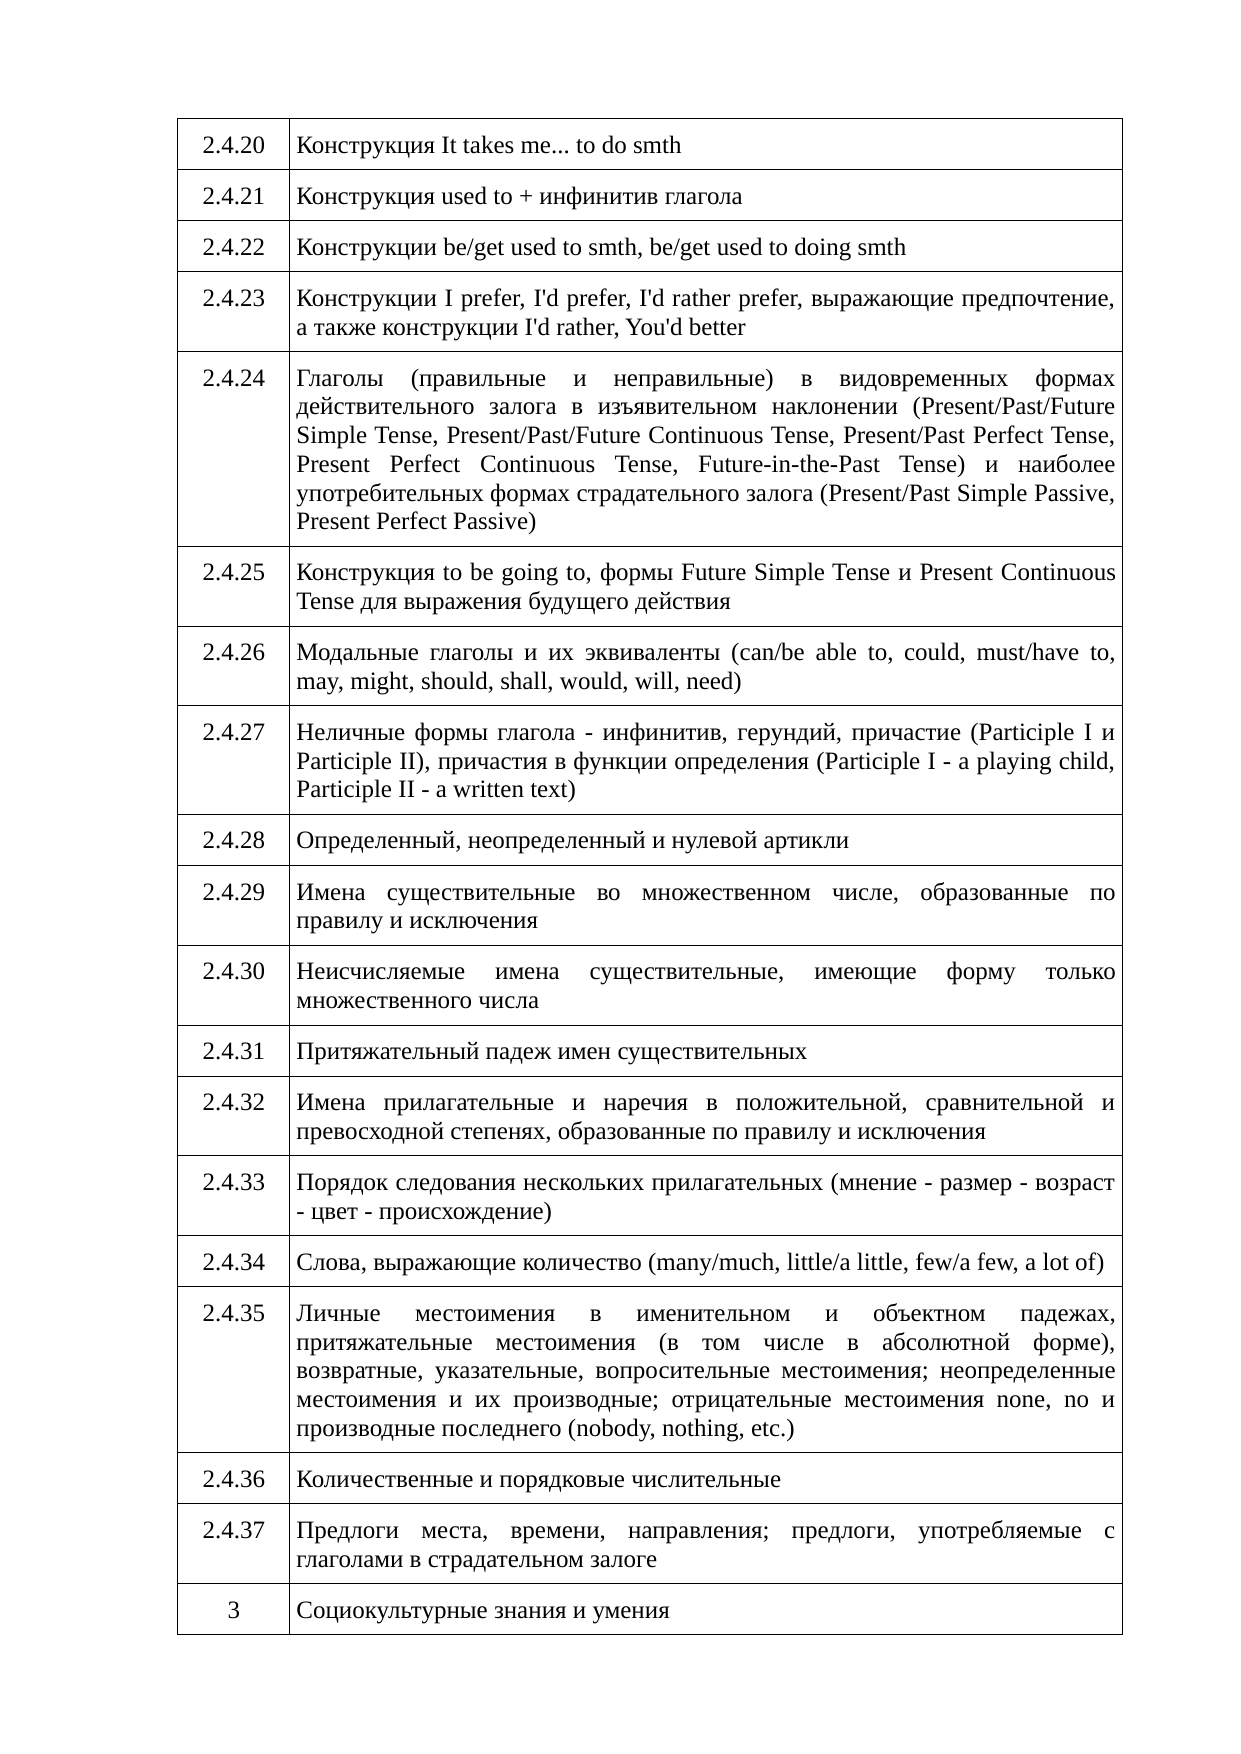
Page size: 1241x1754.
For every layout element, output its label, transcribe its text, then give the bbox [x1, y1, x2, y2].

table_cell 2.4.25 [178, 547, 289, 626]
table_cell Социокультурные знания и умения [290, 1584, 1122, 1634]
table_cell 2.4.36 [178, 1453, 289, 1503]
table_cell 2.4.33 [178, 1156, 289, 1235]
table_cell Неисчисляемые имена существительные, имеющие форму только множественного числа [290, 946, 1122, 1024]
table_cell Модальные глаголы и их эквиваленты (can/be able to, could, must/have to, may, might, should, shall, would, will, need) [290, 627, 1122, 705]
table_cell Имена прилагательные и наречия в положительной, сравнительной и превосходной степенях, образованные по правилу и исключения [290, 1077, 1122, 1155]
table_cell 2.4.29 [178, 866, 289, 945]
table_cell 2.4.30 [178, 946, 289, 1024]
table_cell Определенный, неопределенный и нулевой артикли [290, 815, 1122, 865]
table_cell Глаголы (правильные и неправильные) в видовременных формах действительного залога в изъявительном наклонении (Present/Past/Future Simple Tense, Present/Past/Future Continuous Tense, Present/Past Perfect Tense, Present Perfect Continuous Tense, Future-in-the-Past Tense) и наиболее употребительных формах страдательного залога (Present/Past Simple Passive, Present Perfect Passive) [290, 352, 1122, 546]
table_cell 2.4.32 [178, 1077, 289, 1155]
table_cell 2.4.23 [178, 272, 289, 351]
table_cell Конструкция used to + инфинитив глагола [290, 170, 1122, 220]
table_cell Конструкции be/get used to smth, be/get used to doing smth [290, 221, 1122, 271]
table_cell 2.4.26 [178, 627, 289, 705]
table_cell Конструкция to be going to, формы Future Simple Tense и Present Continuous Tense для выражения будущего действия [290, 547, 1122, 626]
table_cell Неличные формы глагола - инфинитив, герундий, причастие (Participle I и Participle II), причастия в функции определения (Participle I - a playing child, Participle II - a written text) [290, 706, 1122, 814]
table_cell Количественные и порядковые числительные [290, 1453, 1122, 1503]
table_cell 2.4.35 [178, 1287, 289, 1452]
table_cell Порядок следования нескольких прилагательных (мнение - размер - возраст - цвет - происхождение) [290, 1156, 1122, 1235]
table_cell 2.4.34 [178, 1236, 289, 1286]
table_cell 2.4.37 [178, 1504, 289, 1583]
table_cell 2.4.28 [178, 815, 289, 865]
table_cell 2.4.24 [178, 352, 289, 546]
table_cell Конструкция It takes me... to do smth [290, 119, 1122, 169]
table_cell 2.4.27 [178, 706, 289, 814]
table_cell Предлоги места, времени, направления; предлоги, употребляемые с глаголами в страдательном залоге [290, 1504, 1122, 1583]
table_cell 2.4.21 [178, 170, 289, 220]
table_cell 2.4.20 [178, 119, 289, 169]
table_cell Слова, выражающие количество (many/much, little/a little, few/a few, a lot of) [290, 1236, 1122, 1286]
table_cell 3 [178, 1584, 289, 1634]
table_cell 2.4.22 [178, 221, 289, 271]
table_cell 2.4.31 [178, 1026, 289, 1076]
table_cell Конструкции I prefer, I'd prefer, I'd rather prefer, выражающие предпочтение, а также конструкции I'd rather, You'd better [290, 272, 1122, 351]
table_cell Притяжательный падеж имен существительных [290, 1026, 1122, 1076]
table_cell Имена существительные во множественном числе, образованные по правилу и исключения [290, 866, 1122, 945]
table_cell Личные местоимения в именительном и объектном падежах, притяжательные местоимения (в том числе в абсолютной форме), возвратные, указательные, вопросительные местоимения; неопределенные местоимения и их производные; отрицательные местоимения none, no и производные последнего (nobody, nothing, etc.) [290, 1287, 1122, 1452]
